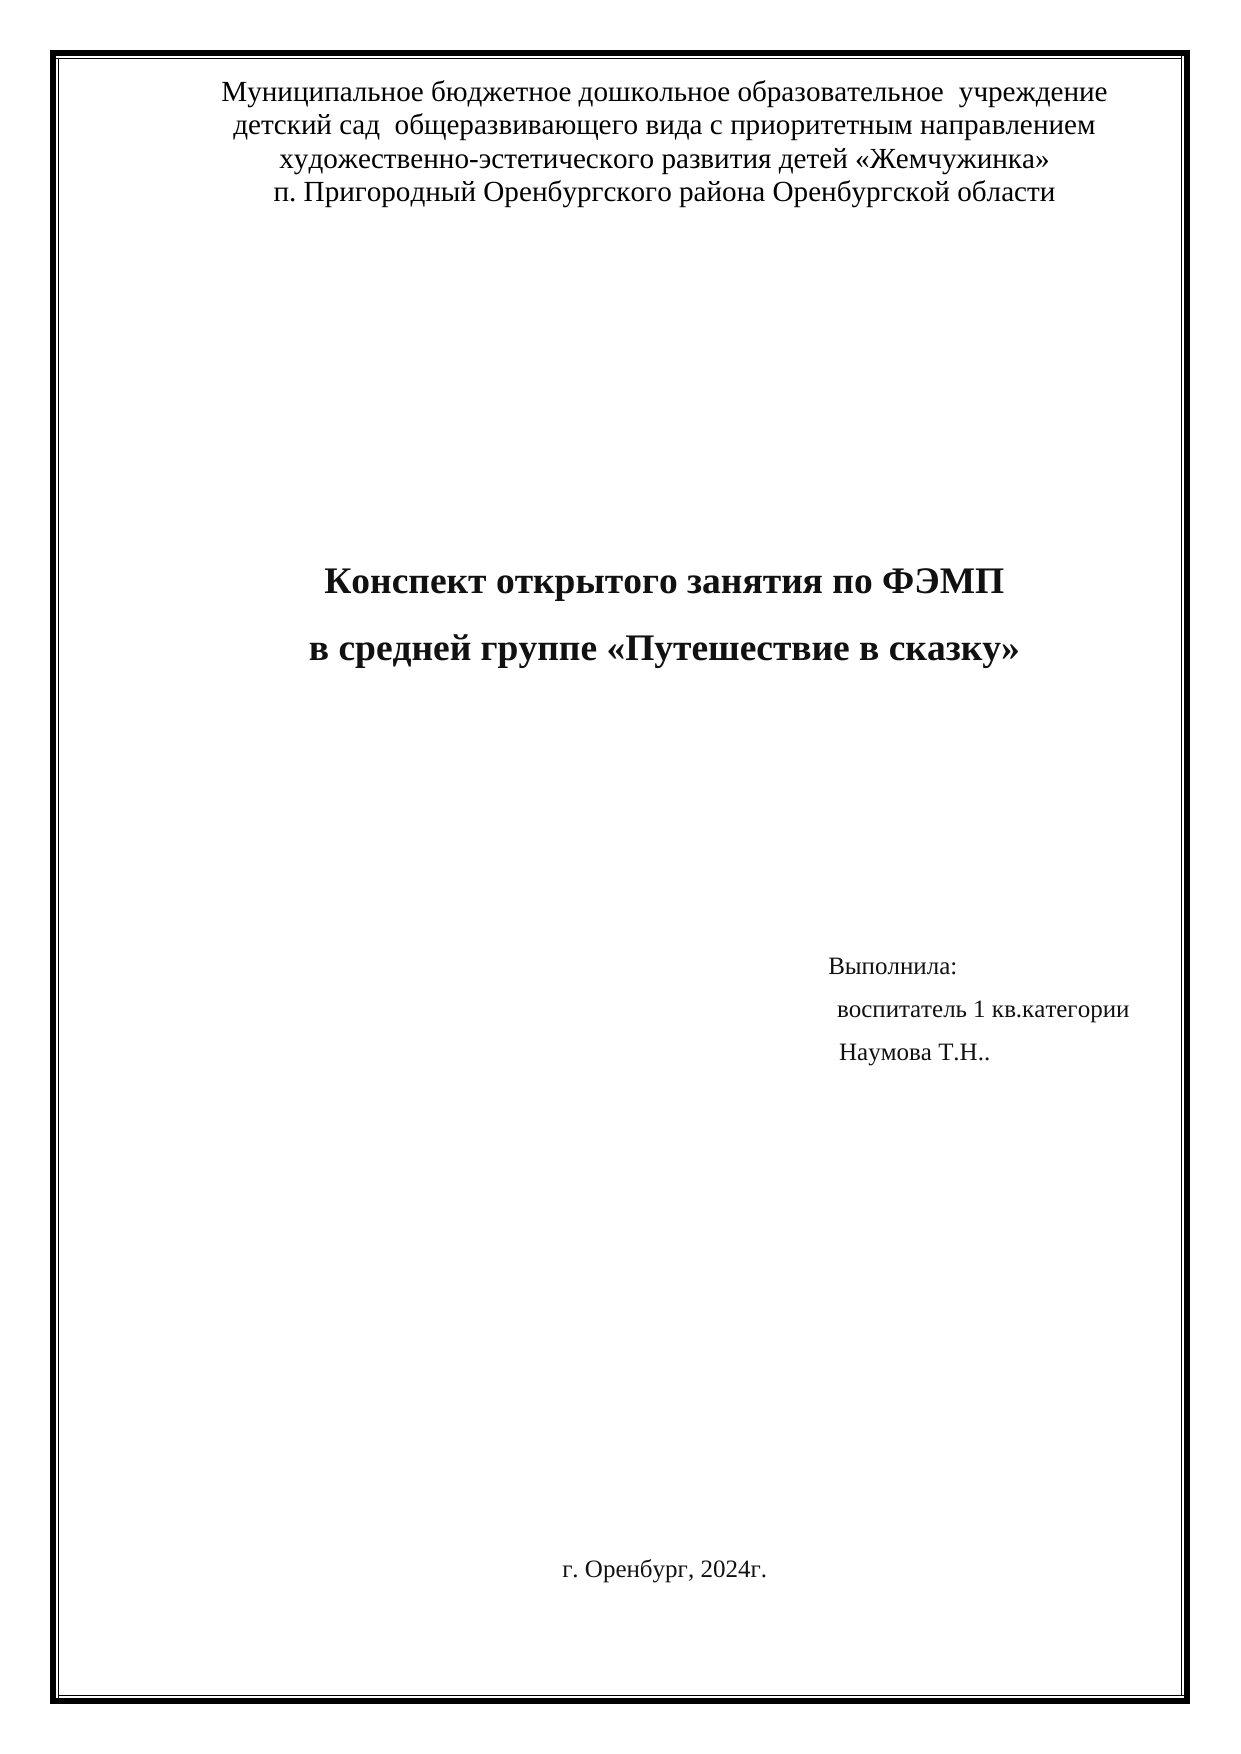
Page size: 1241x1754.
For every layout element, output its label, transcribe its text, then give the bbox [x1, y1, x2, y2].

text Выполнила: [177, 951, 1152, 979]
text Муниципальное бюджетное дошкольное образовательное учреждение [177, 74, 1152, 107]
text г. Оренбург, 2024г. [177, 1554, 1152, 1583]
text в средней группе «Путешествие в сказку» [177, 626, 1152, 669]
text воспитатель 1 кв.категории [177, 994, 1152, 1023]
text детский сад общеразвивающего вида с приоритетным направлением художественно-эстетического развития детей «Жемчужинка» [177, 107, 1152, 174]
text п. Пригородный Оренбургского района Оренбургской области [177, 174, 1152, 208]
text Наумова Т.Н.. [177, 1037, 1152, 1066]
text Конспект открытого занятия по ФЭМП [177, 559, 1152, 602]
